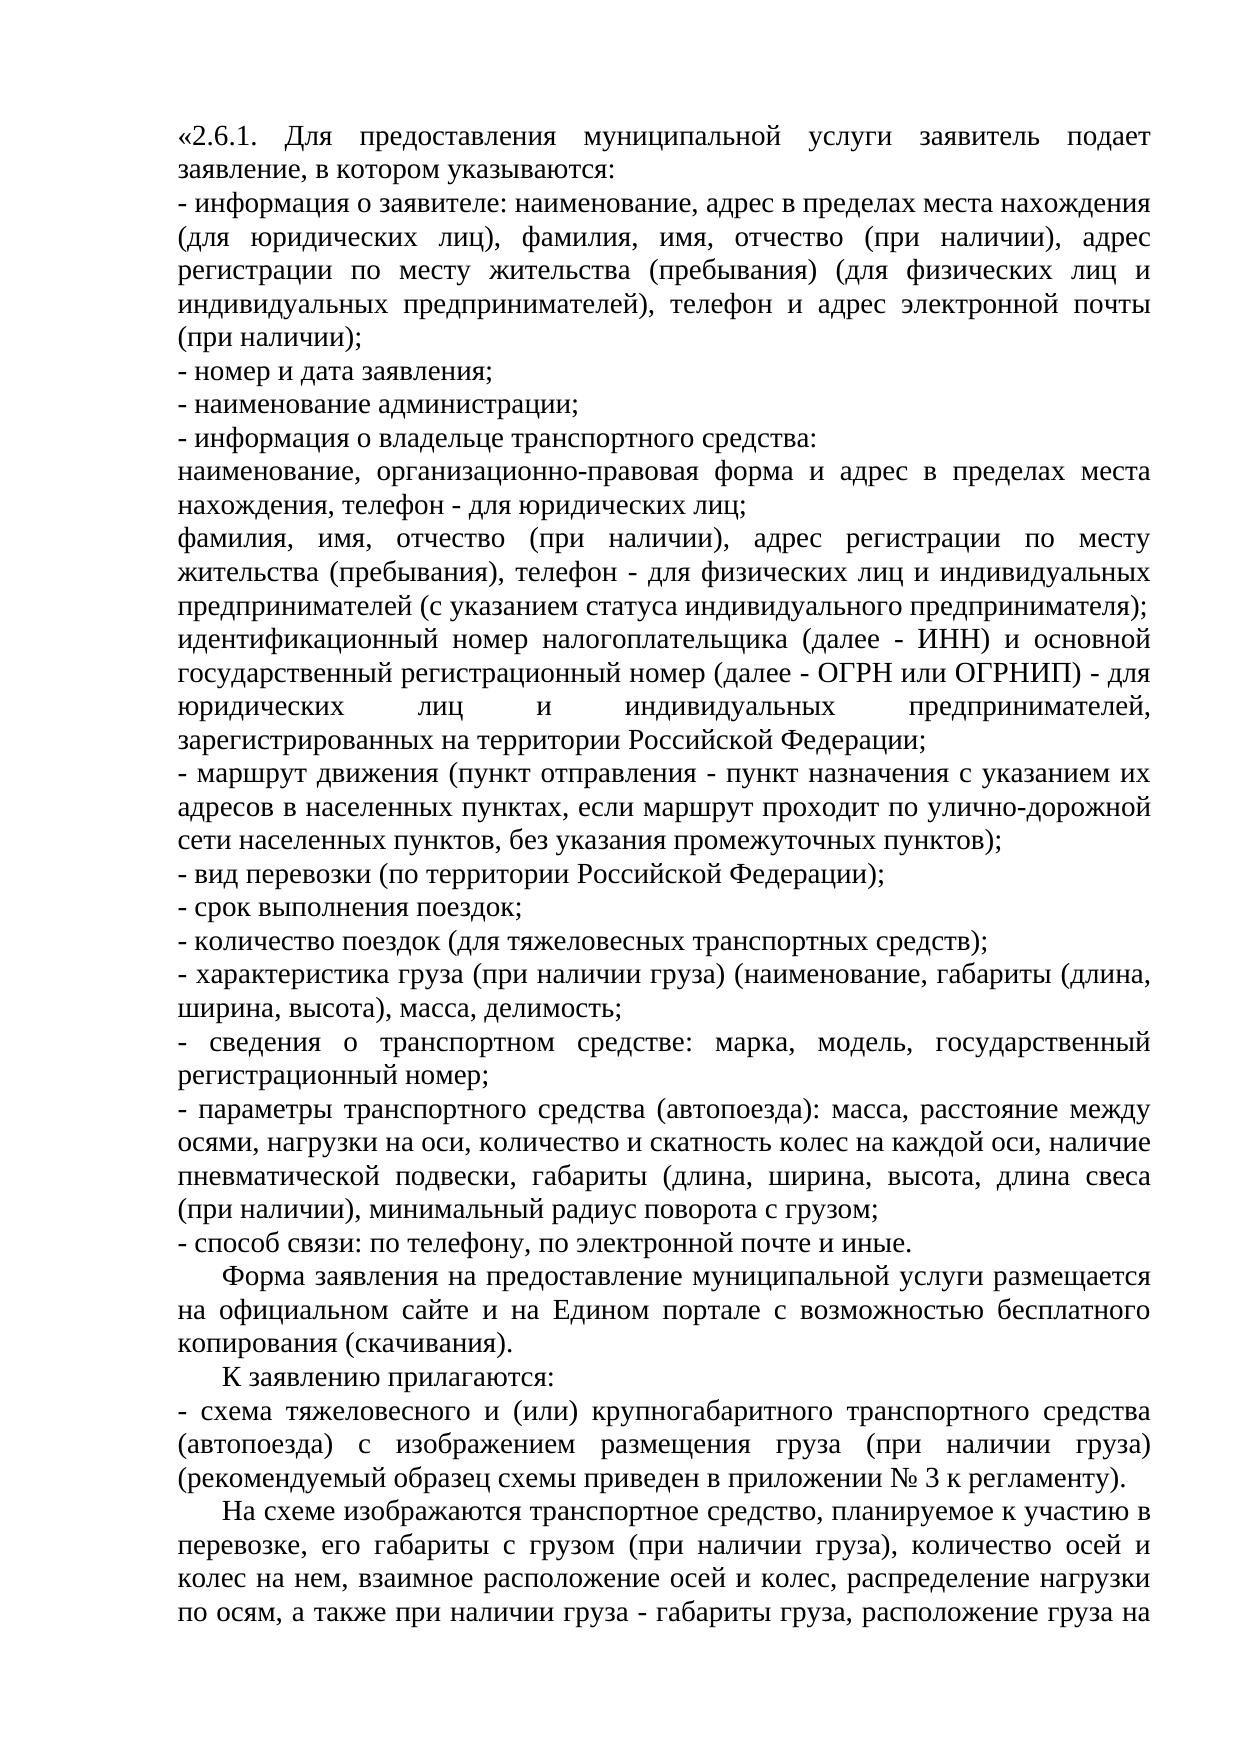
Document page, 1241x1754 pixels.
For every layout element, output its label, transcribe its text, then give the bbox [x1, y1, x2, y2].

list - срок выполнения поездок; [177, 889, 1152, 923]
list - параметры транспортного средства (автопоезда): масса, расстояние между осями, нагрузки на оси, количество и скатность колес на каждой оси, наличие пневматической подвески, габариты (длина, ширина, высота, длина свеса (при наличии), минимальный радиус поворота с грузом; [177, 1091, 1152, 1225]
list Форма заявления на предоставление муниципальной услуги размещается на официальном сайте и на Едином портале с возможностью бесплатного копирования (скачивания). [177, 1258, 1152, 1359]
list - способ связи: по телефону, по электронной почте и иные. [177, 1225, 1152, 1258]
list - наименование администрации; [177, 386, 1152, 420]
list - маршрут движения (пункт отправления - пункт назначения с указанием их адресов в населенных пунктах, если маршрут проходит по улично-дорожной сети населенных пунктов, без указания промежуточных пунктов); [177, 755, 1152, 856]
list «2.6.1. Для предоставления муниципальной услуги заявитель подает заявление, в котором указываются: [177, 118, 1152, 185]
list - информация о владельце транспортного средства: [177, 420, 1152, 453]
list - количество поездок (для тяжеловесных транспортных средств); [177, 923, 1152, 957]
list - сведения о транспортном средстве: марка, модель, государственный регистрационный номер; [177, 1024, 1152, 1091]
list - схема тяжеловесного и (или) крупногабаритного транспортного средства (автопоезда) с изображением размещения груза (при наличии груза) (рекомендуемый образец схемы приведен в приложении № 3 к регламенту). [177, 1393, 1152, 1493]
list идентификационный номер налогоплательщика (далее - ИНН) и основной государственный регистрационный номер (далее - ОГРН или ОГРНИП) - для юридических лиц и индивидуальных предпринимателей, зарегистрированных на территории Российской Федерации; [177, 621, 1152, 755]
list - вид перевозки (по территории Российской Федерации); [177, 856, 1152, 889]
list - характеристика груза (при наличии груза) (наименование, габариты (длина, ширина, высота), масса, делимость; [177, 957, 1152, 1024]
list фамилия, имя, отчество (при наличии), адрес регистрации по месту жительства (пребывания), телефон - для физических лиц и индивидуальных предпринимателей (с указанием статуса индивидуального предпринимателя); [177, 521, 1152, 621]
list - номер и дата заявления; [177, 353, 1152, 386]
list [177, 1493, 1152, 1627]
list - информация о заявителе: наименование, адрес в пределах места нахождения (для юридических лиц), фамилия, имя, отчество (при наличии), адрес регистрации по месту жительства (пребывания) (для физических лиц и индивидуальных предпринимателей), телефон и адрес электронной почты (при наличии); [177, 185, 1152, 353]
list К заявлению прилагаются: [177, 1359, 1152, 1393]
list наименование, организационно-правовая форма и адрес в пределах места нахождения, телефон - для юридических лиц; [177, 453, 1152, 521]
